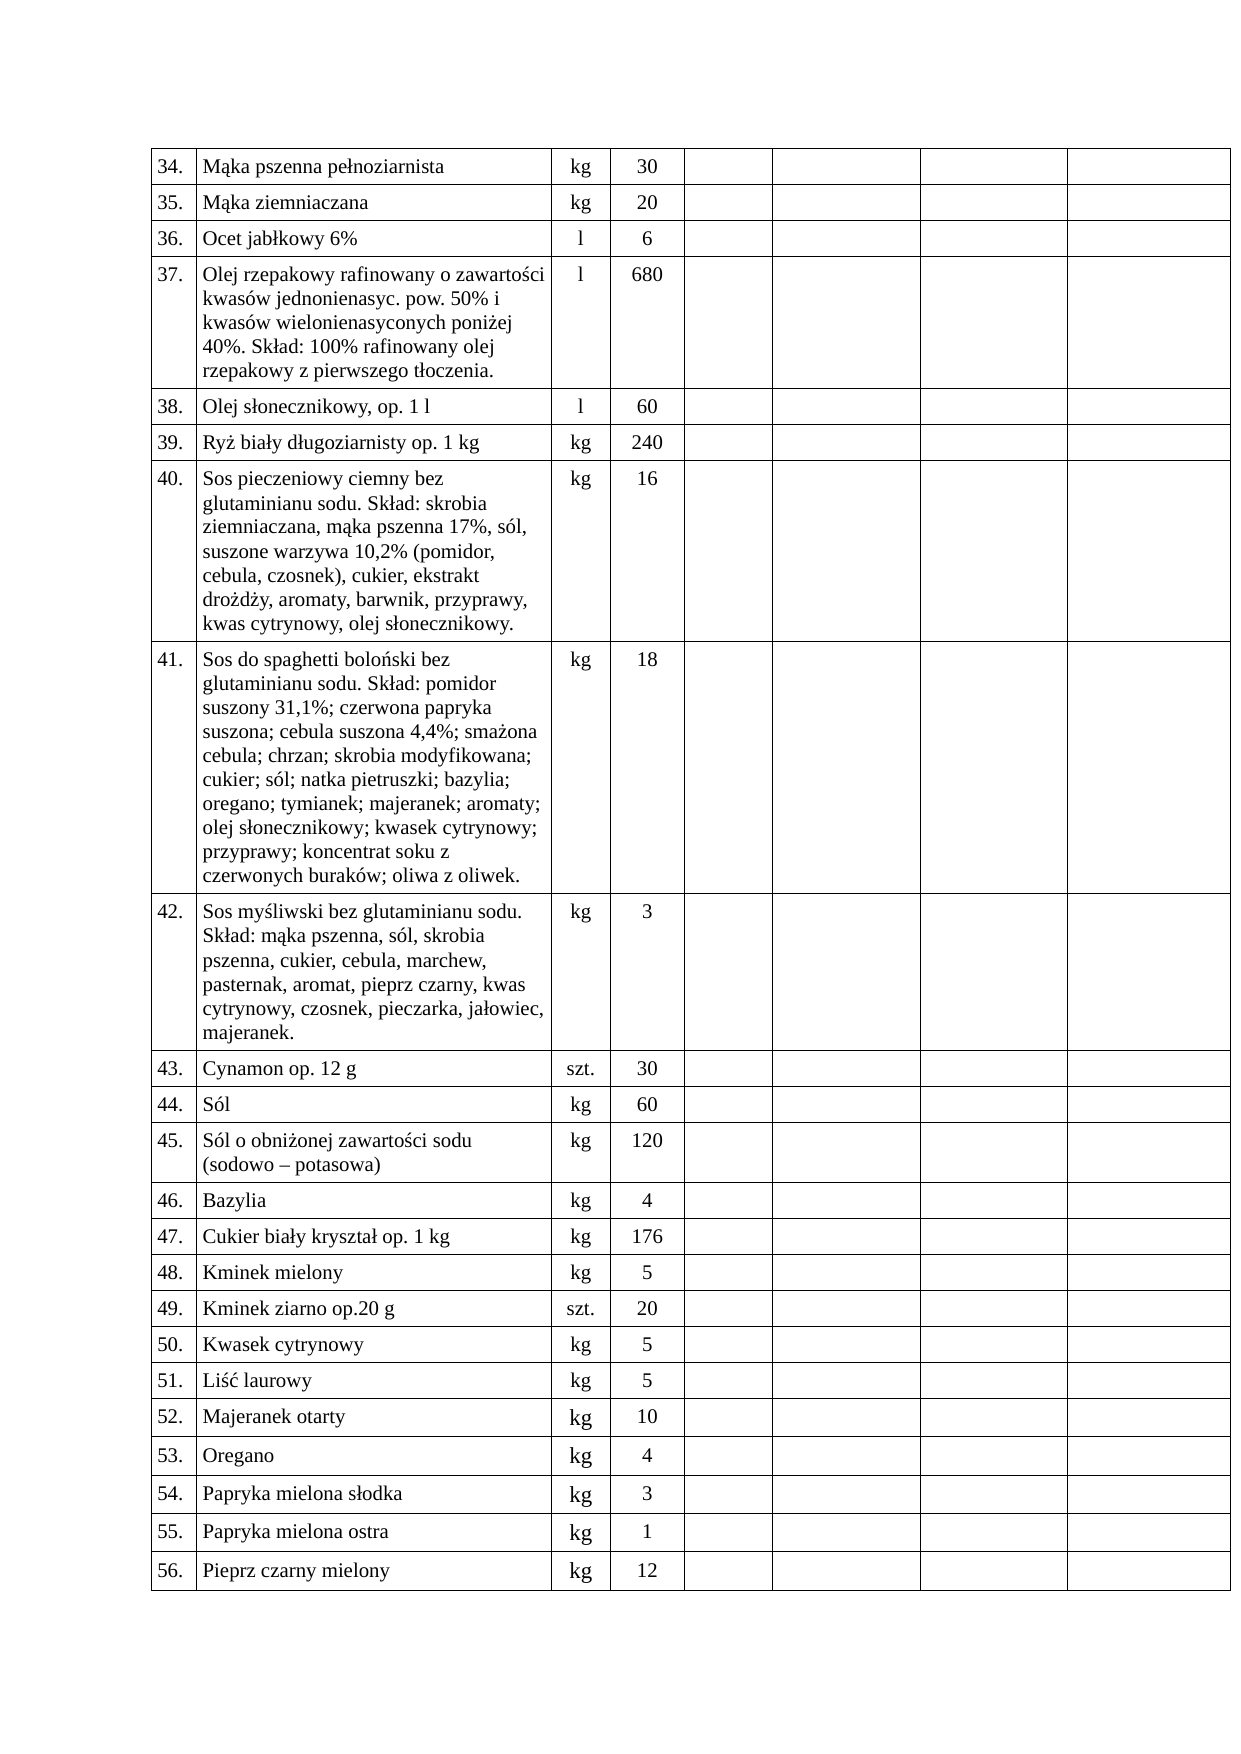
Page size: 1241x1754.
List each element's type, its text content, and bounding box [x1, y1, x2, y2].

table_cell [1068, 642, 1230, 893]
table_cell 20 [611, 1291, 684, 1326]
table_cell 42. [152, 894, 196, 1049]
table_cell 41. [152, 642, 196, 893]
table_cell [685, 149, 772, 184]
table_cell [685, 1476, 772, 1513]
table_cell 44. [152, 1087, 196, 1122]
table_cell [685, 461, 772, 641]
table_cell 48. [152, 1255, 196, 1290]
table_cell [921, 1437, 1067, 1474]
table_cell [685, 389, 772, 424]
table_cell [773, 1437, 920, 1474]
table_cell [685, 1123, 772, 1182]
table_cell [1068, 1219, 1230, 1254]
table_cell [773, 1123, 920, 1182]
table_cell [685, 1399, 772, 1436]
table_cell 45. [152, 1123, 196, 1182]
table_cell 55. [152, 1514, 196, 1551]
table_cell 3 [611, 894, 684, 1049]
table_cell [685, 221, 772, 256]
table_cell [685, 1552, 772, 1589]
table_cell 60 [611, 389, 684, 424]
table_cell [773, 461, 920, 641]
table_cell [685, 1437, 772, 1474]
table_cell 35. [152, 185, 196, 220]
table_cell Ryż biały długoziarnisty op. 1 kg [197, 425, 551, 460]
table_cell Mąka pszenna pełnoziarnista [197, 149, 551, 184]
table_cell 5 [611, 1255, 684, 1290]
table_cell [921, 1327, 1067, 1362]
table_cell [1068, 425, 1230, 460]
table_cell kg [552, 1255, 610, 1290]
table_cell [1068, 894, 1230, 1049]
table_cell [773, 1291, 920, 1326]
table_cell [1068, 221, 1230, 256]
table_cell 30 [611, 149, 684, 184]
table_cell [921, 461, 1067, 641]
table_cell [1068, 1327, 1230, 1362]
table_cell Sos myśliwski bez glutaminianu sodu. Skład: mąka pszenna, sól, skrobia pszenna, cukier, cebula, marchew, pasternak, aromat, pieprz czarny, kwas cytrynowy, czosnek, pieczarka, jałowiec, majeranek. [197, 894, 551, 1049]
table_cell [921, 1363, 1067, 1398]
table_cell [685, 1255, 772, 1290]
table_cell Liść laurowy [197, 1363, 551, 1398]
table_cell Papryka mielona słodka [197, 1476, 551, 1513]
table_cell [773, 1051, 920, 1086]
table_cell [685, 1327, 772, 1362]
table_cell [1068, 1255, 1230, 1290]
table_cell kg [552, 642, 610, 893]
table_cell [773, 1183, 920, 1218]
table_cell [921, 185, 1067, 220]
table_cell [1068, 1051, 1230, 1086]
table_cell [685, 1051, 772, 1086]
table_cell [685, 1183, 772, 1218]
table_cell [685, 1514, 772, 1551]
table_cell kg [552, 425, 610, 460]
table_cell 56. [152, 1552, 196, 1589]
table_cell [921, 1291, 1067, 1326]
table_cell kg [552, 1183, 610, 1218]
table_cell [921, 149, 1067, 184]
table_cell Majeranek otarty [197, 1399, 551, 1436]
table_cell [921, 1476, 1067, 1513]
table_cell kg [552, 1087, 610, 1122]
table_cell kg [552, 1327, 610, 1362]
table_cell [685, 185, 772, 220]
table_cell [1068, 1514, 1230, 1551]
table_cell [921, 1255, 1067, 1290]
table_cell 12 [611, 1552, 684, 1589]
table_cell 50. [152, 1327, 196, 1362]
table_cell [921, 221, 1067, 256]
table_cell [685, 1363, 772, 1398]
table_cell [1068, 257, 1230, 388]
table_cell [773, 425, 920, 460]
table_cell Cukier biały kryształ op. 1 kg [197, 1219, 551, 1254]
table_cell szt. [552, 1291, 610, 1326]
table_cell Sól o obniżonej zawartości sodu (sodowo – potasowa) [197, 1123, 551, 1182]
table_cell [773, 1087, 920, 1122]
table_cell 680 [611, 257, 684, 388]
table_cell [921, 1552, 1067, 1589]
table_cell [921, 1219, 1067, 1254]
table_cell [1068, 185, 1230, 220]
table_cell [773, 149, 920, 184]
table_cell 38. [152, 389, 196, 424]
table_cell 6 [611, 221, 684, 256]
table_cell [685, 257, 772, 388]
table_cell [773, 1255, 920, 1290]
table_cell [773, 1552, 920, 1589]
table_cell Sos do spaghetti boloński bez glutaminianu sodu. Skład: pomidor suszony 31,1%; czerwona papryka suszona; cebula suszona 4,4%; smażona cebula; chrzan; skrobia modyfikowana; cukier; sól; natka pietruszki; bazylia; oregano; tymianek; majeranek; aromaty; olej słonecznikowy; kwasek cytrynowy; przyprawy; koncentrat soku z czerwonych buraków; oliwa z oliwek. [197, 642, 551, 893]
table_cell [1068, 1399, 1230, 1436]
table_cell kg [552, 1219, 610, 1254]
table_cell [773, 257, 920, 388]
table_cell [921, 1123, 1067, 1182]
table_cell szt. [552, 1051, 610, 1086]
table_cell [1068, 461, 1230, 641]
table_cell 60 [611, 1087, 684, 1122]
table_cell 47. [152, 1219, 196, 1254]
table_cell kg [552, 185, 610, 220]
table_cell [921, 642, 1067, 893]
table_cell [685, 642, 772, 893]
table_cell [1068, 1363, 1230, 1398]
table_cell [1068, 389, 1230, 424]
table_cell Ocet jabłkowy 6% [197, 221, 551, 256]
table_cell 16 [611, 461, 684, 641]
table_cell [773, 1476, 920, 1513]
table_cell kg [552, 1123, 610, 1182]
table_cell 54. [152, 1476, 196, 1513]
table_cell [1068, 1123, 1230, 1182]
table_cell 52. [152, 1399, 196, 1436]
table_cell [1068, 1437, 1230, 1474]
table_cell Sól [197, 1087, 551, 1122]
table_cell Kminek mielony [197, 1255, 551, 1290]
table_cell [685, 425, 772, 460]
table_cell kg [552, 1437, 610, 1474]
table_cell 1 [611, 1514, 684, 1551]
table_cell 30 [611, 1051, 684, 1086]
table_cell [773, 894, 920, 1049]
table_cell 176 [611, 1219, 684, 1254]
table_cell [921, 1399, 1067, 1436]
table_cell [1068, 1552, 1230, 1589]
table_cell l [552, 389, 610, 424]
table_cell [773, 1399, 920, 1436]
table_cell 5 [611, 1363, 684, 1398]
table_cell [773, 1327, 920, 1362]
table_cell 240 [611, 425, 684, 460]
table_cell 40. [152, 461, 196, 641]
table_cell Pieprz czarny mielony [197, 1552, 551, 1589]
table_cell [773, 389, 920, 424]
table_cell [773, 1219, 920, 1254]
table_cell kg [552, 894, 610, 1049]
table_cell [921, 1087, 1067, 1122]
table_cell [1068, 1087, 1230, 1122]
table_cell l [552, 221, 610, 256]
table_cell [921, 1514, 1067, 1551]
table_cell [1068, 149, 1230, 184]
table_cell Oregano [197, 1437, 551, 1474]
table_cell 5 [611, 1327, 684, 1362]
table_cell 10 [611, 1399, 684, 1436]
table_cell l [552, 257, 610, 388]
table_cell [921, 1183, 1067, 1218]
table_cell Papryka mielona ostra [197, 1514, 551, 1551]
table_cell [921, 1051, 1067, 1086]
table_cell 18 [611, 642, 684, 893]
table_cell [773, 1514, 920, 1551]
table_cell Kminek ziarno op.20 g [197, 1291, 551, 1326]
table_cell Sos pieczeniowy ciemny bez glutaminianu sodu. Skład: skrobia ziemniaczana, mąka pszenna 17%, sól, suszone warzywa 10,2% (pomidor, cebula, czosnek), cukier, ekstrakt drożdży, aromaty, barwnik, przyprawy, kwas cytrynowy, olej słonecznikowy. [197, 461, 551, 641]
table_cell [921, 257, 1067, 388]
table_cell kg [552, 1476, 610, 1513]
table_cell [685, 1291, 772, 1326]
table_cell kg [552, 1363, 610, 1398]
table_cell 51. [152, 1363, 196, 1398]
table_cell kg [552, 1552, 610, 1589]
table_cell 49. [152, 1291, 196, 1326]
table_cell 37. [152, 257, 196, 388]
table_cell 120 [611, 1123, 684, 1182]
table_cell Cynamon op. 12 g [197, 1051, 551, 1086]
table_cell 43. [152, 1051, 196, 1086]
table_cell [921, 425, 1067, 460]
table_cell 4 [611, 1437, 684, 1474]
table_cell [773, 221, 920, 256]
table_cell 39. [152, 425, 196, 460]
table_cell Kwasek cytrynowy [197, 1327, 551, 1362]
table_cell [773, 642, 920, 893]
table_cell kg [552, 1399, 610, 1436]
table_cell Olej rzepakowy rafinowany o zawartości kwasów jednonienasyc. pow. 50% i kwasów wielonienasyconych poniżej 40%. Skład: 100% rafinowany olej rzepakowy z pierwszego tłoczenia. [197, 257, 551, 388]
table_cell 20 [611, 185, 684, 220]
table_cell 53. [152, 1437, 196, 1474]
table_cell [1068, 1476, 1230, 1513]
table_cell kg [552, 461, 610, 641]
table_cell [685, 1219, 772, 1254]
table_cell [773, 185, 920, 220]
table_cell Bazylia [197, 1183, 551, 1218]
table_cell [685, 894, 772, 1049]
table_cell [1068, 1291, 1230, 1326]
table_cell 4 [611, 1183, 684, 1218]
table_cell Olej słonecznikowy, op. 1 l [197, 389, 551, 424]
table_cell 36. [152, 221, 196, 256]
table_cell kg [552, 149, 610, 184]
table_cell kg [552, 1514, 610, 1551]
table_cell [685, 1087, 772, 1122]
table_cell [773, 1363, 920, 1398]
table_cell 34. [152, 149, 196, 184]
table_cell [921, 389, 1067, 424]
table_cell 3 [611, 1476, 684, 1513]
table_cell [921, 894, 1067, 1049]
table_cell Mąka ziemniaczana [197, 185, 551, 220]
table_cell [1068, 1183, 1230, 1218]
table_cell 46. [152, 1183, 196, 1218]
